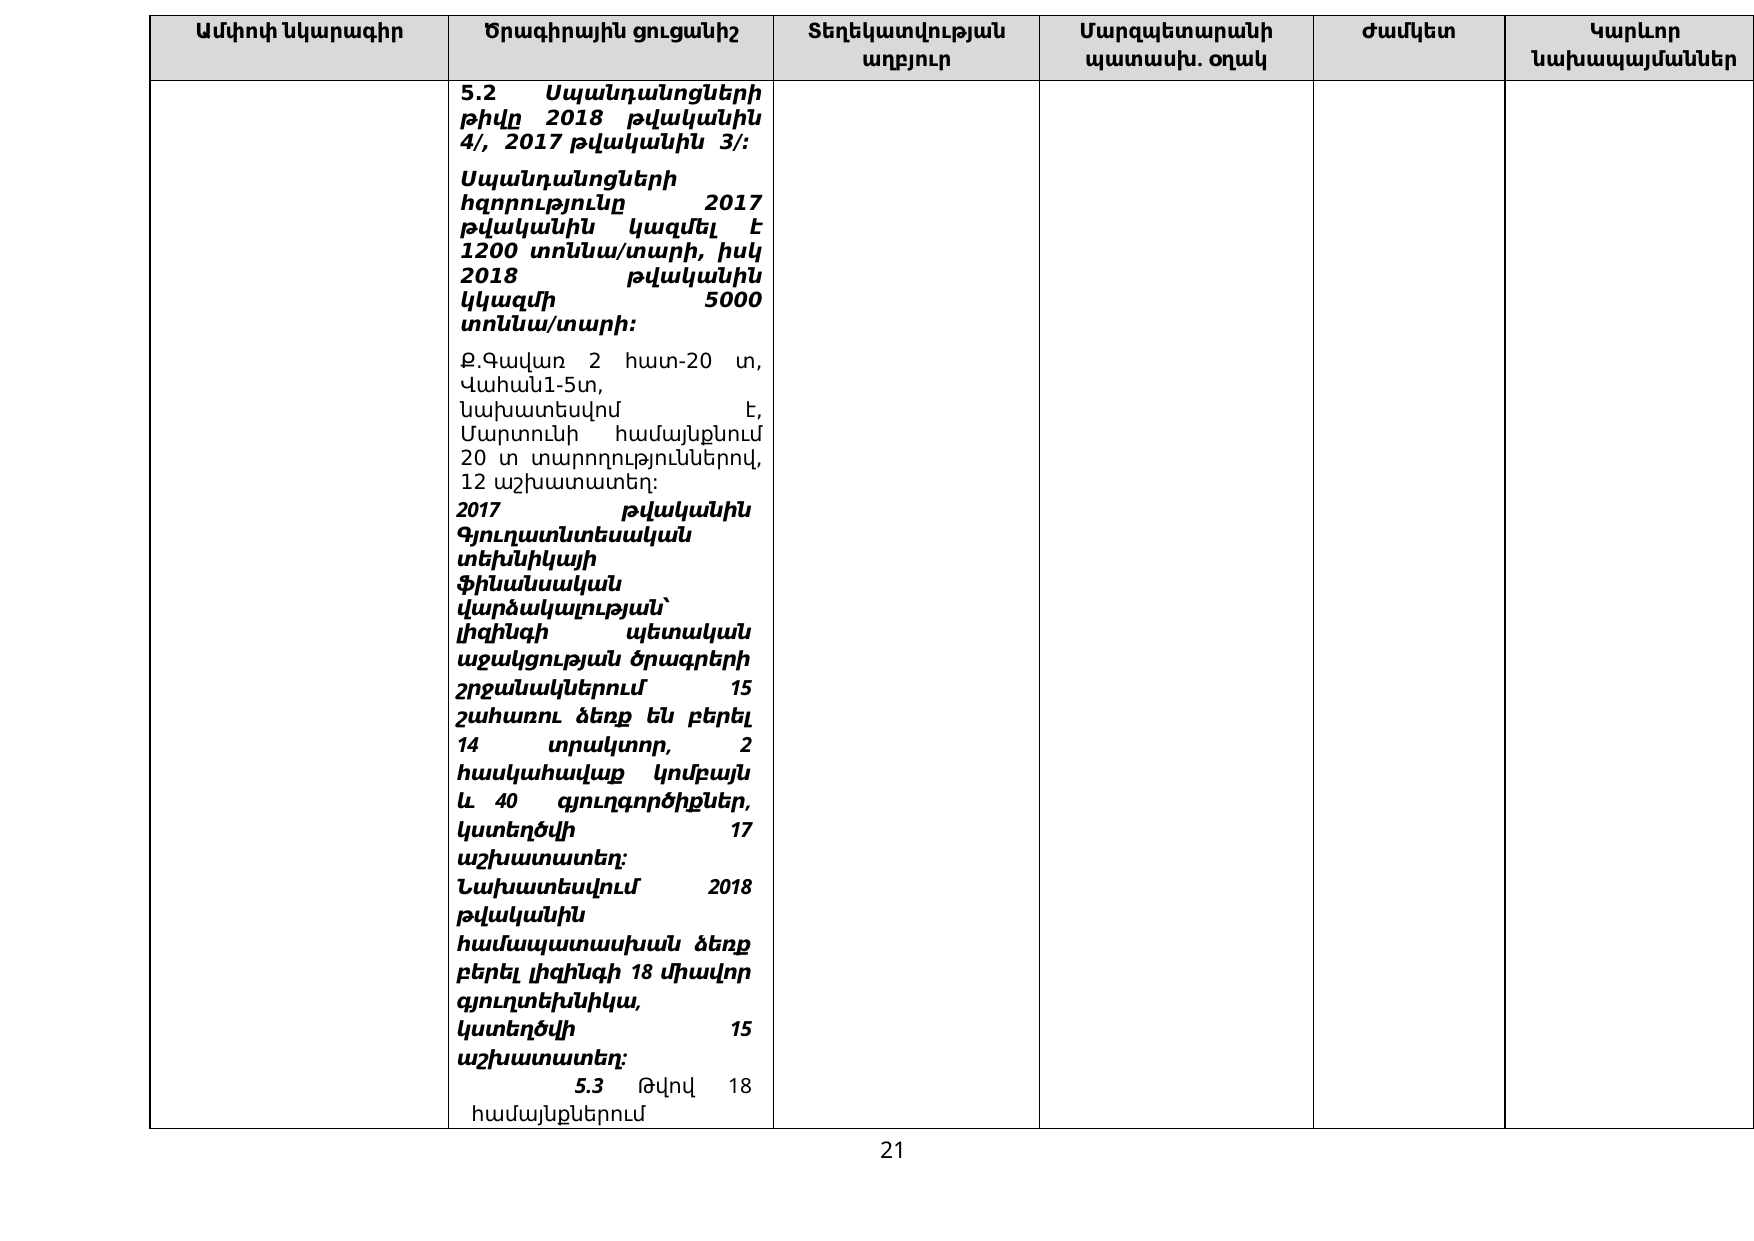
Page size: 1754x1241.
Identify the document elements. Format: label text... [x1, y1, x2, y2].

table_header Ժամկետ [1314, 16, 1504, 80]
table_cell [1506, 81, 1753, 1128]
table_cell [1314, 81, 1504, 1128]
table_header Կարևոր նախապայմաններ [1506, 16, 1753, 80]
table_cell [151, 81, 448, 1128]
table_cell [1040, 81, 1313, 1128]
table_header Ամփոփ նկարագիր [151, 16, 448, 80]
table_header Մարզպետարանի պատասխ. օղակ [1040, 16, 1313, 80]
table_header Տեղեկատվության աղբյուր [774, 16, 1039, 80]
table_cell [449, 81, 773, 1128]
table_header Ծրագիրային ցուցանիշ [449, 16, 773, 80]
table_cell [774, 81, 1039, 1128]
